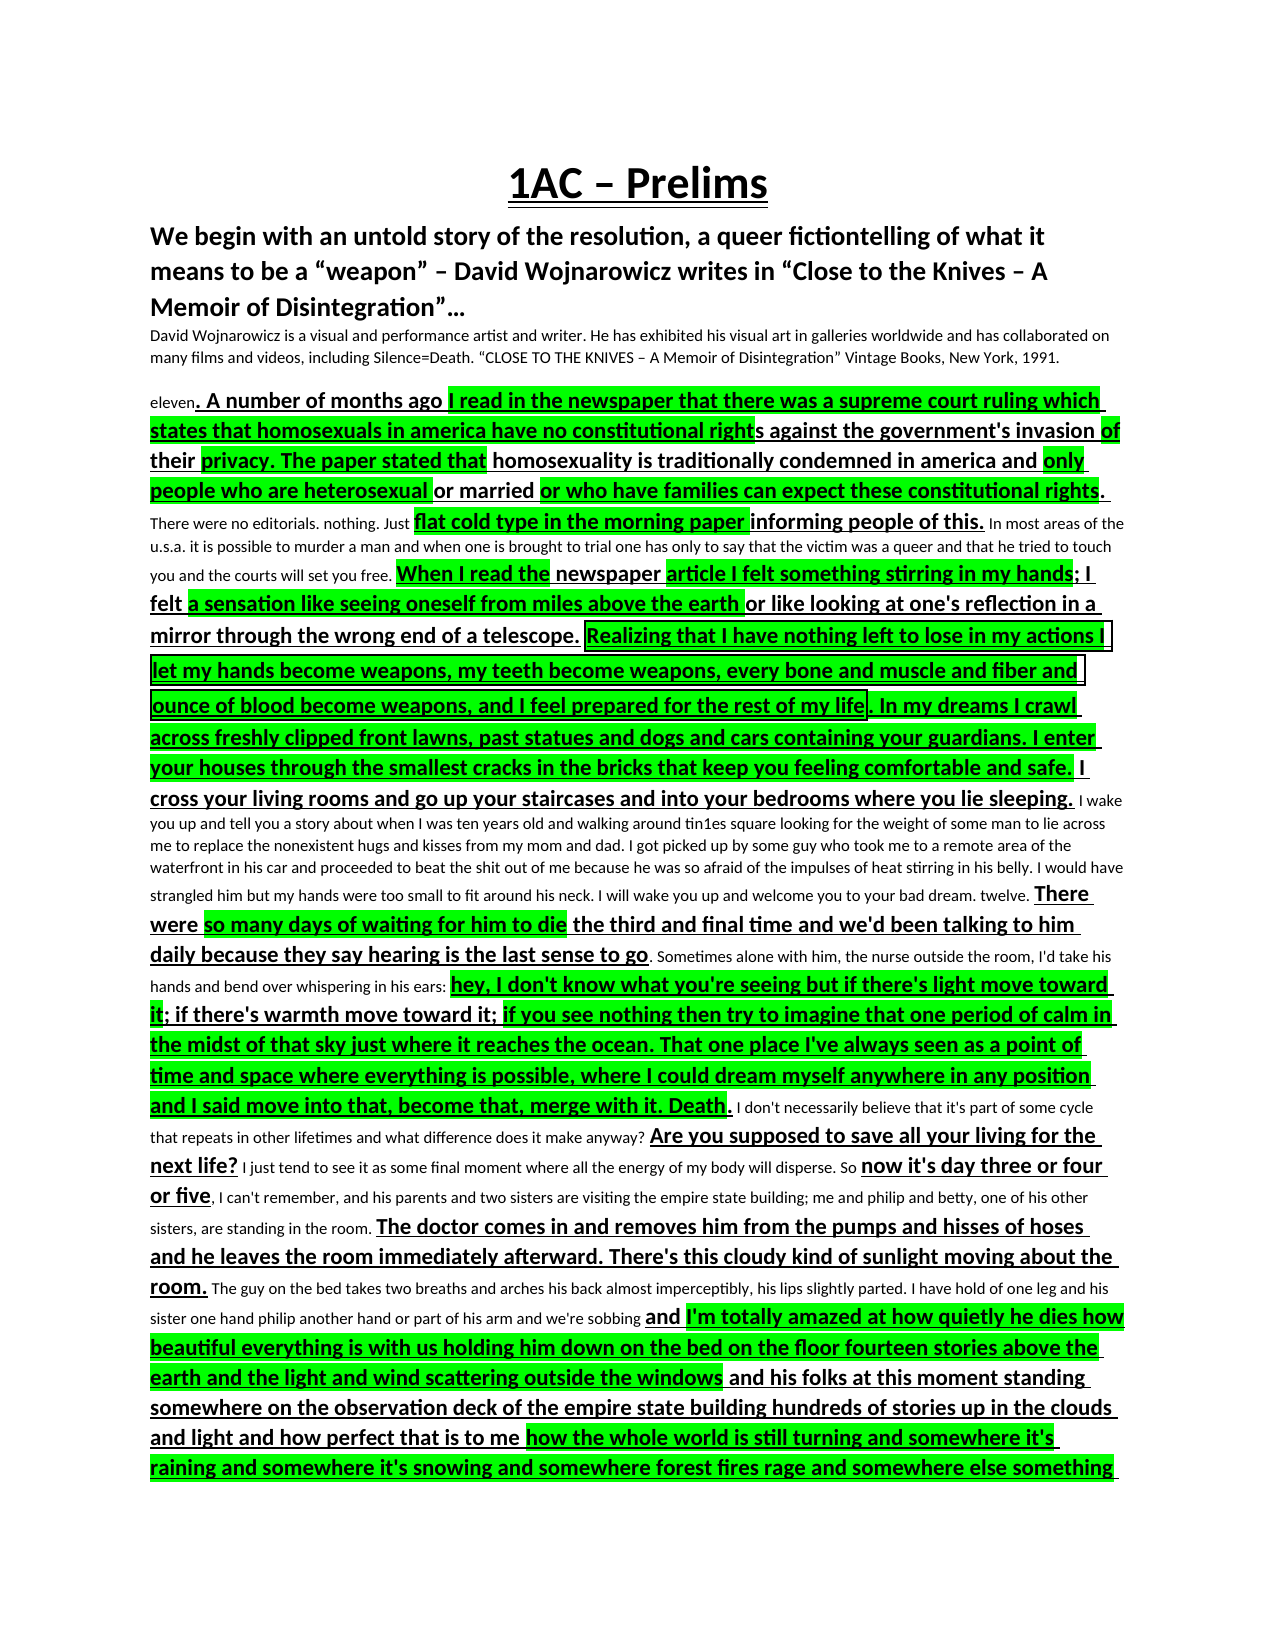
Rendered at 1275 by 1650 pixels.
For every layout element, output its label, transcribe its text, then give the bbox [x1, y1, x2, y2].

subtitle We begin with an untold story of the resolution, a queer fictiontelling of what it means to be a “weapon” – David Wojnarowicz writes in “Close to the Knives – A Memoir of Disintegration”… [150, 219, 1125, 323]
subtitle 1AC – Prelims [150, 154, 1125, 210]
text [150, 386, 1125, 1482]
text David Wojnarowicz is a visual and performance artist and writer. He has exhibited his visual art in galleries worldwide and has collaborated on many films and videos, including Silence=Death. “CLOSE TO THE KNIVES – A Memoir of Disintegration” Vintage Books, New York, 1991. [150, 326, 1125, 368]
